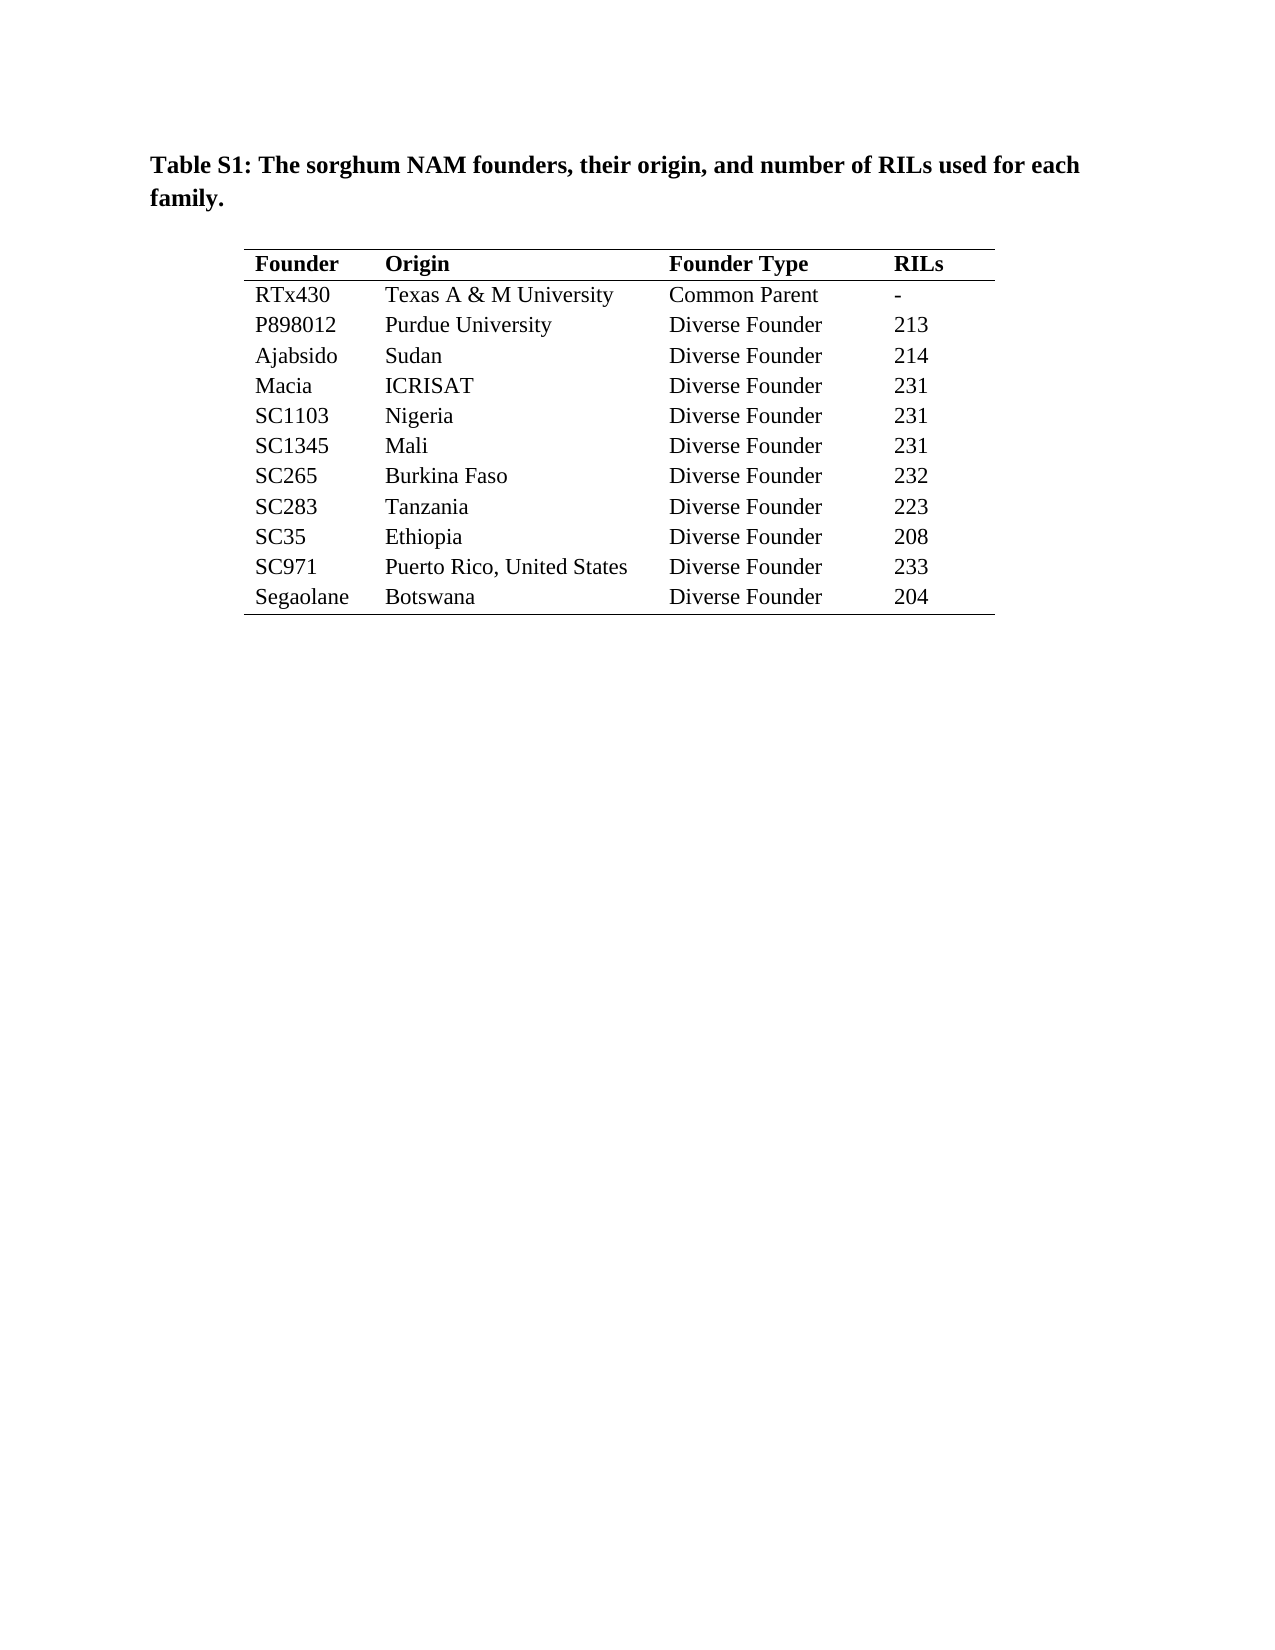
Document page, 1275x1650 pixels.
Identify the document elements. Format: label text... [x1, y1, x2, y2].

table_cell SC1103 [244, 402, 373, 432]
table_cell Diverse Founder [658, 553, 883, 583]
table_cell Diverse Founder [658, 493, 883, 523]
table_cell SC283 [244, 493, 373, 523]
table_cell Diverse Founder [658, 584, 883, 614]
table_cell 208 [883, 523, 995, 553]
table_cell P898012 [244, 312, 373, 342]
table_cell 232 [883, 463, 995, 493]
table_cell Common Parent [658, 281, 883, 312]
table_cell SC265 [244, 463, 373, 493]
table_cell Diverse Founder [658, 463, 883, 493]
table_cell Diverse Founder [658, 402, 883, 432]
table_cell SC35 [244, 523, 373, 553]
table_cell 231 [883, 372, 995, 402]
table_cell Macia [244, 372, 373, 402]
table_cell Diverse Founder [658, 372, 883, 402]
table_cell Puerto Rico, United States [374, 553, 658, 583]
table_cell Purdue University [374, 312, 658, 342]
text Table S1: The sorghum NAM founders, their origin, and number of RILs used for each family. [150, 150, 1125, 212]
table_cell Segaolane [244, 584, 373, 614]
table_cell 223 [883, 493, 995, 523]
table_cell 213 [883, 312, 995, 342]
table_cell Diverse Founder [658, 433, 883, 463]
table_cell RTx430 [244, 281, 373, 312]
table_cell 231 [883, 433, 995, 463]
table_cell 204 [883, 584, 995, 614]
table_header Origin [374, 250, 658, 280]
table_cell Diverse Founder [658, 523, 883, 553]
table_cell SC971 [244, 553, 373, 583]
table_cell Botswana [374, 584, 658, 614]
table_cell Diverse Founder [658, 342, 883, 372]
table_cell Ajabsido [244, 342, 373, 372]
table_cell Nigeria [374, 402, 658, 432]
table_cell 231 [883, 402, 995, 432]
table_cell - [883, 281, 995, 312]
table_header RILs [883, 250, 995, 280]
table_cell Sudan [374, 342, 658, 372]
table_cell 214 [883, 342, 995, 372]
table_cell 233 [883, 553, 995, 583]
table_cell Texas A & M University [374, 281, 658, 312]
table_header Founder Type [658, 250, 883, 280]
table_cell ICRISAT [374, 372, 658, 402]
table_cell Tanzania [374, 493, 658, 523]
table_cell Burkina Faso [374, 463, 658, 493]
table_header Founder [244, 250, 373, 280]
table_cell Diverse Founder [658, 312, 883, 342]
table_cell SC1345 [244, 433, 373, 463]
table_cell Mali [374, 433, 658, 463]
table_cell Ethiopia [374, 523, 658, 553]
